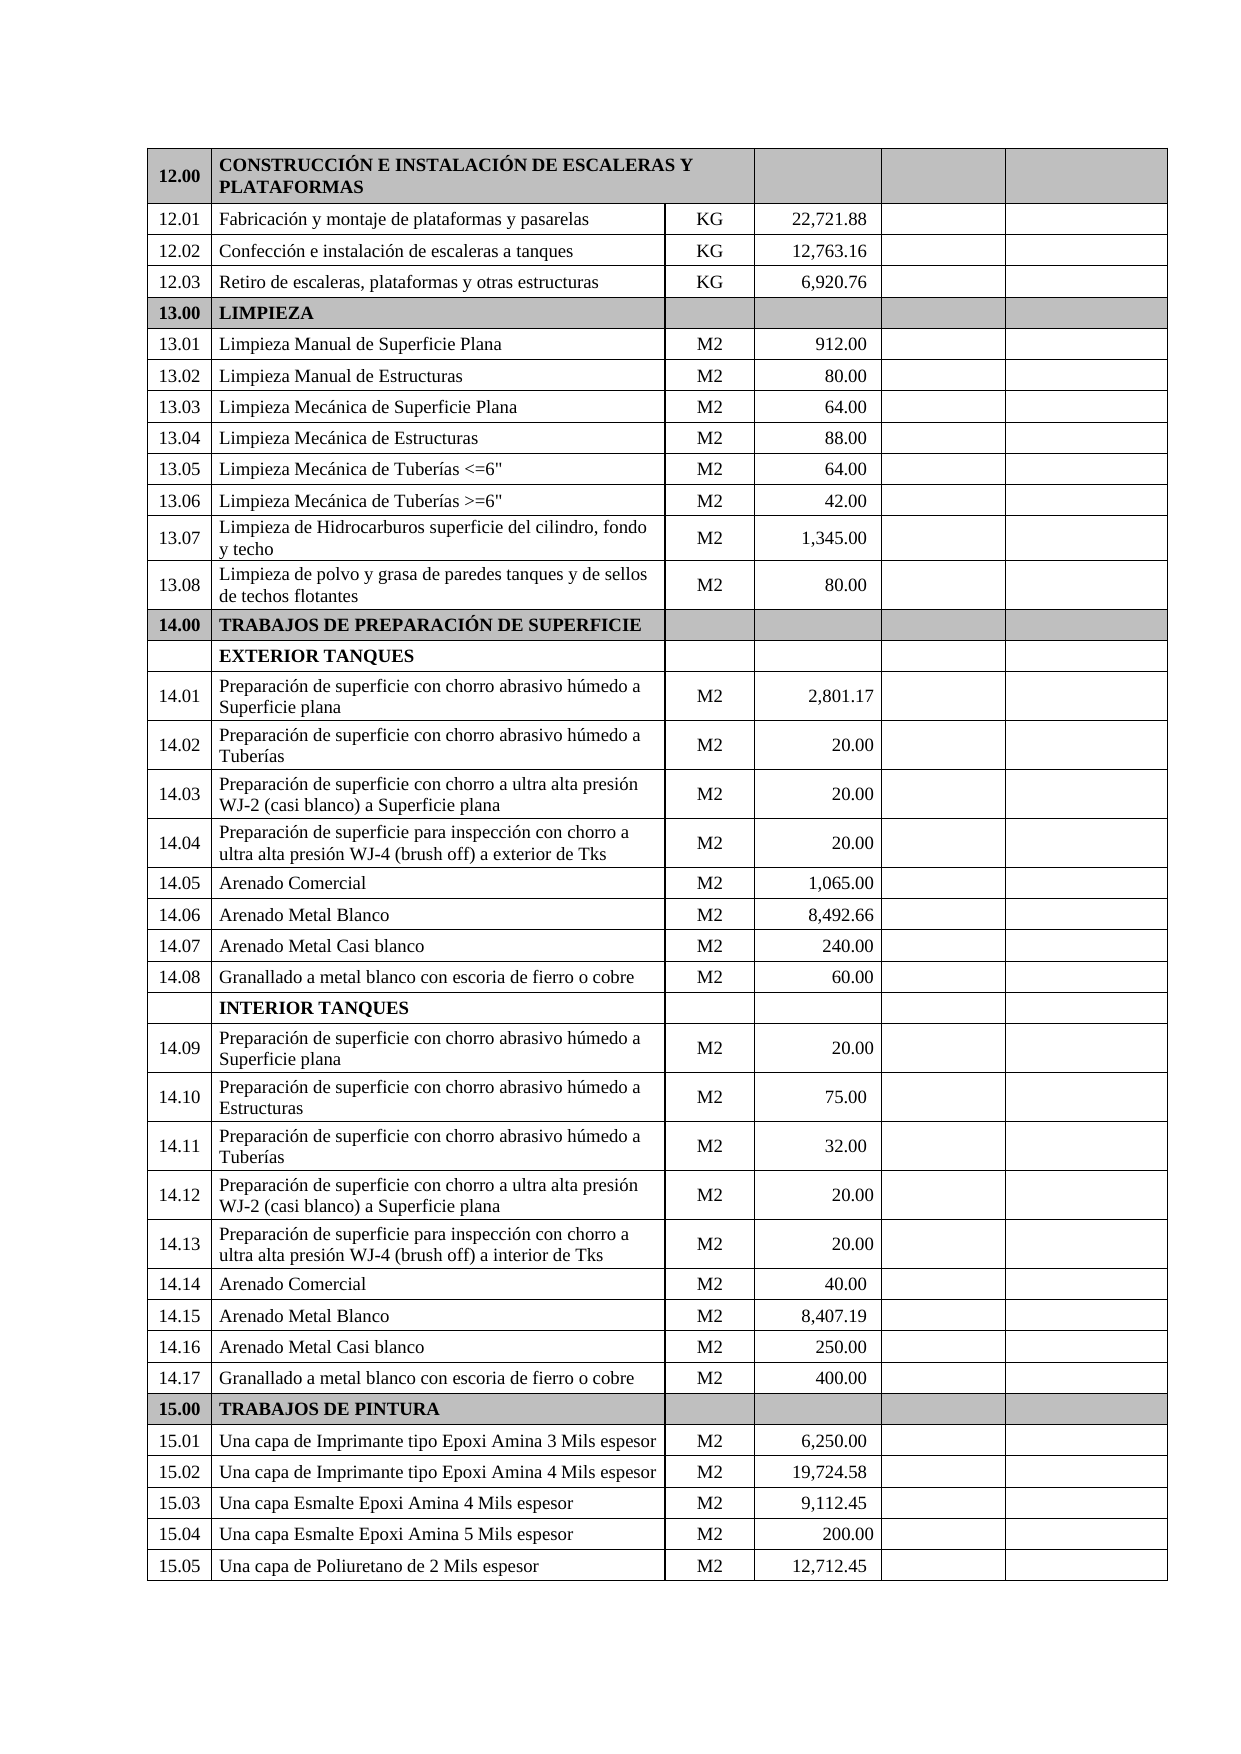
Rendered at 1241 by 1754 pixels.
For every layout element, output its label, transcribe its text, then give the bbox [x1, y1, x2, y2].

table_cell M2 [666, 423, 754, 453]
table_cell M2 [666, 1024, 754, 1072]
table_cell 20.00 [755, 721, 881, 769]
table_cell 14.17 [148, 1363, 211, 1393]
table_cell 14.10 [148, 1073, 211, 1121]
table_cell M2 [666, 1122, 754, 1170]
table_cell [1006, 1331, 1167, 1362]
table_cell EXTERIOR TANQUES [212, 641, 664, 671]
table_cell [148, 641, 211, 671]
table_cell INTERIOR TANQUES [212, 993, 664, 1023]
table_cell M2 [666, 1300, 754, 1330]
table_cell [882, 1300, 1005, 1330]
table_cell [1006, 329, 1167, 359]
table_cell 13.07 [148, 516, 211, 559]
table_cell [882, 1220, 1005, 1268]
table_cell [882, 423, 1005, 453]
table_cell M2 [666, 329, 754, 359]
table_cell [1006, 1024, 1167, 1072]
table_cell [882, 1024, 1005, 1072]
table_cell [666, 641, 754, 671]
table_cell [1006, 819, 1167, 867]
table_cell [755, 298, 881, 328]
table_cell 12.02 [148, 235, 211, 265]
table_cell [1006, 1456, 1167, 1487]
table_cell M2 [666, 962, 754, 992]
table_cell [882, 899, 1005, 929]
table_cell Limpieza de polvo y grasa de paredes tanques y de sellos de techos flotantes [212, 561, 664, 608]
table_cell [882, 235, 1005, 265]
table_cell M2 [666, 868, 754, 898]
table_cell [882, 485, 1005, 515]
table_cell 15.00 [148, 1394, 211, 1424]
table_cell [882, 516, 1005, 559]
table_cell M2 [666, 930, 754, 961]
table_cell M2 [666, 1269, 754, 1299]
table_cell Una capa de Imprimante tipo Epoxi Amina 4 Mils espesor [212, 1456, 664, 1487]
table_cell 13.08 [148, 561, 211, 608]
table_cell 64.00 [755, 391, 881, 422]
table_cell [882, 1425, 1005, 1455]
table_cell [1006, 993, 1167, 1023]
table_cell [882, 561, 1005, 608]
table_cell [1006, 1300, 1167, 1330]
table_cell Confección e instalación de escaleras a tanques [212, 235, 664, 265]
table_cell [755, 993, 881, 1023]
table_cell [882, 1073, 1005, 1121]
table_cell [882, 993, 1005, 1023]
table_cell Granallado a metal blanco con escoria de fierro o cobre [212, 962, 664, 992]
table_cell 14.14 [148, 1269, 211, 1299]
table_cell M2 [666, 1488, 754, 1518]
table_cell 1,345.00 [755, 516, 881, 559]
table_cell [1006, 298, 1167, 328]
table_cell 20.00 [755, 1171, 881, 1219]
table_cell Una capa Esmalte Epoxi Amina 5 Mils espesor [212, 1519, 664, 1549]
table_cell 20.00 [755, 770, 881, 818]
table_cell 15.03 [148, 1488, 211, 1518]
table_cell Limpieza Mecánica de Estructuras [212, 423, 664, 453]
table_cell [1006, 770, 1167, 818]
table_cell [882, 298, 1005, 328]
table_cell 12,712.45 [755, 1550, 881, 1580]
table_cell 2,801.17 [755, 672, 881, 720]
table_cell Preparación de superficie con chorro abrasivo húmedo a Tuberías [212, 721, 664, 769]
table_cell M2 [666, 672, 754, 720]
table_cell Limpieza Mecánica de Tuberías >=6" [212, 485, 664, 515]
table_cell 12,763.16 [755, 235, 881, 265]
table_cell [1006, 899, 1167, 929]
table_cell M2 [666, 516, 754, 559]
table_cell 80.00 [755, 561, 881, 608]
table_cell 14.03 [148, 770, 211, 818]
table_cell [882, 149, 1005, 203]
table_cell 19,724.58 [755, 1456, 881, 1487]
table_cell 240.00 [755, 930, 881, 961]
table_cell 13.00 [148, 298, 211, 328]
table_cell M2 [666, 391, 754, 422]
table_cell [882, 454, 1005, 484]
table_cell [882, 1122, 1005, 1170]
table_cell [1006, 1519, 1167, 1549]
table_cell 15.01 [148, 1425, 211, 1455]
table_cell Limpieza Manual de Estructuras [212, 360, 664, 390]
table_cell Limpieza Mecánica de Superficie Plana [212, 391, 664, 422]
table_cell [1006, 868, 1167, 898]
table_cell 32.00 [755, 1122, 881, 1170]
table_cell [882, 1519, 1005, 1549]
table_cell 13.06 [148, 485, 211, 515]
table_cell 14.09 [148, 1024, 211, 1072]
table_cell M2 [666, 1073, 754, 1121]
table_cell 14.01 [148, 672, 211, 720]
table_cell KG [666, 235, 754, 265]
table_cell 14.02 [148, 721, 211, 769]
table_cell 64.00 [755, 454, 881, 484]
table_cell 15.05 [148, 1550, 211, 1580]
table_cell Preparación de superficie con chorro a ultra alta presión WJ-2 (casi blanco) a Superficie plana [212, 1171, 664, 1219]
table_cell [1006, 610, 1167, 640]
table_cell 12.00 [148, 149, 211, 203]
table_cell [1006, 721, 1167, 769]
table_cell 912.00 [755, 329, 881, 359]
table_cell 14.16 [148, 1331, 211, 1362]
table_cell M2 [666, 360, 754, 390]
table_cell 14.07 [148, 930, 211, 961]
table_cell [1006, 930, 1167, 961]
table_cell [882, 819, 1005, 867]
table_cell 9,112.45 [755, 1488, 881, 1518]
table_cell [1006, 561, 1167, 608]
table_cell 250.00 [755, 1331, 881, 1362]
table_cell 6,920.76 [755, 266, 881, 297]
table_cell 1,065.00 [755, 868, 881, 898]
table_cell 13.03 [148, 391, 211, 422]
table_cell 13.04 [148, 423, 211, 453]
table_cell [882, 641, 1005, 671]
table_cell M2 [666, 899, 754, 929]
table_cell CONSTRUCCIÓN E INSTALACIÓN DE ESCALERAS Y PLATAFORMAS [212, 149, 754, 203]
table_cell [882, 770, 1005, 818]
table_cell 42.00 [755, 485, 881, 515]
table_cell [1006, 149, 1167, 203]
table_cell [882, 1456, 1005, 1487]
table_cell M2 [666, 561, 754, 608]
table_cell [1006, 641, 1167, 671]
table_cell Una capa Esmalte Epoxi Amina 4 Mils espesor [212, 1488, 664, 1518]
table_cell [755, 1394, 881, 1424]
table_cell [1006, 235, 1167, 265]
table_cell 8,407.19 [755, 1300, 881, 1330]
table_cell [1006, 266, 1167, 297]
table_cell 20.00 [755, 1220, 881, 1268]
table_cell M2 [666, 1550, 754, 1580]
table_cell 14.11 [148, 1122, 211, 1170]
table_cell [755, 149, 881, 203]
table_cell Arenado Metal Casi blanco [212, 1331, 664, 1362]
table_cell 12.03 [148, 266, 211, 297]
table_cell [755, 641, 881, 671]
table_cell [1006, 423, 1167, 453]
table_cell Limpieza de Hidrocarburos superficie del cilindro, fondo y techo [212, 516, 664, 559]
table_cell 22,721.88 [755, 204, 881, 234]
table_cell [882, 1550, 1005, 1580]
table_cell KG [666, 266, 754, 297]
table_cell Preparación de superficie para inspección con chorro a ultra alta presión WJ-4 (brush off) a exterior de Tks [212, 819, 664, 867]
table_cell M2 [666, 1425, 754, 1455]
table_cell 15.04 [148, 1519, 211, 1549]
table_cell Una capa de Imprimante tipo Epoxi Amina 3 Mils espesor [212, 1425, 664, 1455]
table_cell 400.00 [755, 1363, 881, 1393]
table_cell [1006, 1220, 1167, 1268]
table_cell [1006, 516, 1167, 559]
table_cell Preparación de superficie con chorro abrasivo húmedo a Tuberías [212, 1122, 664, 1170]
table_cell 80.00 [755, 360, 881, 390]
table_cell 15.02 [148, 1456, 211, 1487]
table_cell 20.00 [755, 819, 881, 867]
table_cell M2 [666, 1363, 754, 1393]
table_cell 14.13 [148, 1220, 211, 1268]
table_cell M2 [666, 1456, 754, 1487]
table_cell 75.00 [755, 1073, 881, 1121]
table_cell [882, 391, 1005, 422]
table_cell 14.00 [148, 610, 211, 640]
table_cell [666, 298, 754, 328]
table_cell Granallado a metal blanco con escoria de fierro o cobre [212, 1363, 664, 1393]
table_cell 200.00 [755, 1519, 881, 1549]
table_cell [148, 993, 211, 1023]
table_cell M2 [666, 485, 754, 515]
table_cell [1006, 1394, 1167, 1424]
table_cell 14.06 [148, 899, 211, 929]
table_cell [882, 721, 1005, 769]
table_cell [1006, 204, 1167, 234]
table_cell M2 [666, 770, 754, 818]
table_cell Preparación de superficie con chorro a ultra alta presión WJ-2 (casi blanco) a Superficie plana [212, 770, 664, 818]
table_cell [1006, 485, 1167, 515]
table_cell Retiro de escaleras, plataformas y otras estructuras [212, 266, 664, 297]
table_cell [1006, 962, 1167, 992]
table_cell 14.08 [148, 962, 211, 992]
table_cell KG [666, 204, 754, 234]
table_cell [882, 1269, 1005, 1299]
table_cell [1006, 454, 1167, 484]
table_cell 14.12 [148, 1171, 211, 1219]
table_cell [1006, 1363, 1167, 1393]
table_cell 13.01 [148, 329, 211, 359]
table_cell TRABAJOS DE PREPARACIÓN DE SUPERFICIE [212, 610, 664, 640]
table_cell [1006, 1488, 1167, 1518]
table_cell Fabricación y montaje de plataformas y pasarelas [212, 204, 664, 234]
table_cell [882, 962, 1005, 992]
table_cell 13.02 [148, 360, 211, 390]
table_cell Limpieza Mecánica de Tuberías <=6" [212, 454, 664, 484]
table_cell [666, 1394, 754, 1424]
table_cell Una capa de Poliuretano de 2 Mils espesor [212, 1550, 664, 1580]
table_cell [882, 360, 1005, 390]
table_cell 40.00 [755, 1269, 881, 1299]
table_cell 13.05 [148, 454, 211, 484]
table_cell [1006, 1122, 1167, 1170]
table_cell [882, 204, 1005, 234]
table_cell Arenado Comercial [212, 1269, 664, 1299]
table_cell Limpieza Manual de Superficie Plana [212, 329, 664, 359]
table_cell [1006, 391, 1167, 422]
table_cell 12.01 [148, 204, 211, 234]
table_cell 60.00 [755, 962, 881, 992]
table_cell 6,250.00 [755, 1425, 881, 1455]
table_cell Arenado Comercial [212, 868, 664, 898]
table_cell [1006, 1425, 1167, 1455]
table_cell [1006, 1269, 1167, 1299]
table_cell [882, 1488, 1005, 1518]
table_cell Arenado Metal Blanco [212, 1300, 664, 1330]
table_cell Arenado Metal Blanco [212, 899, 664, 929]
table_cell 14.04 [148, 819, 211, 867]
table_cell Preparación de superficie con chorro abrasivo húmedo a Estructuras [212, 1073, 664, 1121]
table_cell TRABAJOS DE PINTURA [212, 1394, 664, 1424]
table_cell [882, 610, 1005, 640]
table_cell Preparación de superficie con chorro abrasivo húmedo a Superficie plana [212, 672, 664, 720]
table_cell 88.00 [755, 423, 881, 453]
table_cell Arenado Metal Casi blanco [212, 930, 664, 961]
table_cell Preparación de superficie para inspección con chorro a ultra alta presión WJ-4 (brush off) a interior de Tks [212, 1220, 664, 1268]
table_cell [882, 266, 1005, 297]
table_cell [666, 993, 754, 1023]
table_cell [882, 1363, 1005, 1393]
table_cell [1006, 1550, 1167, 1580]
table_cell [1006, 1073, 1167, 1121]
table_cell 8,492.66 [755, 899, 881, 929]
table_cell 20.00 [755, 1024, 881, 1072]
table_cell [882, 1394, 1005, 1424]
table_cell M2 [666, 454, 754, 484]
table_cell [882, 930, 1005, 961]
table_cell 14.15 [148, 1300, 211, 1330]
table_cell [882, 1331, 1005, 1362]
table_cell [882, 868, 1005, 898]
table_cell M2 [666, 819, 754, 867]
table_cell M2 [666, 1519, 754, 1549]
table_cell M2 [666, 1220, 754, 1268]
table_cell M2 [666, 1331, 754, 1362]
table_cell M2 [666, 1171, 754, 1219]
table_cell [1006, 1171, 1167, 1219]
table_cell [882, 329, 1005, 359]
table_cell 14.05 [148, 868, 211, 898]
table_cell [882, 672, 1005, 720]
table_cell [666, 610, 754, 640]
table_cell [755, 610, 881, 640]
table_cell LIMPIEZA [212, 298, 664, 328]
table_cell [1006, 672, 1167, 720]
table_cell [1006, 360, 1167, 390]
table_cell Preparación de superficie con chorro abrasivo húmedo a Superficie plana [212, 1024, 664, 1072]
table_cell M2 [666, 721, 754, 769]
table_cell [882, 1171, 1005, 1219]
